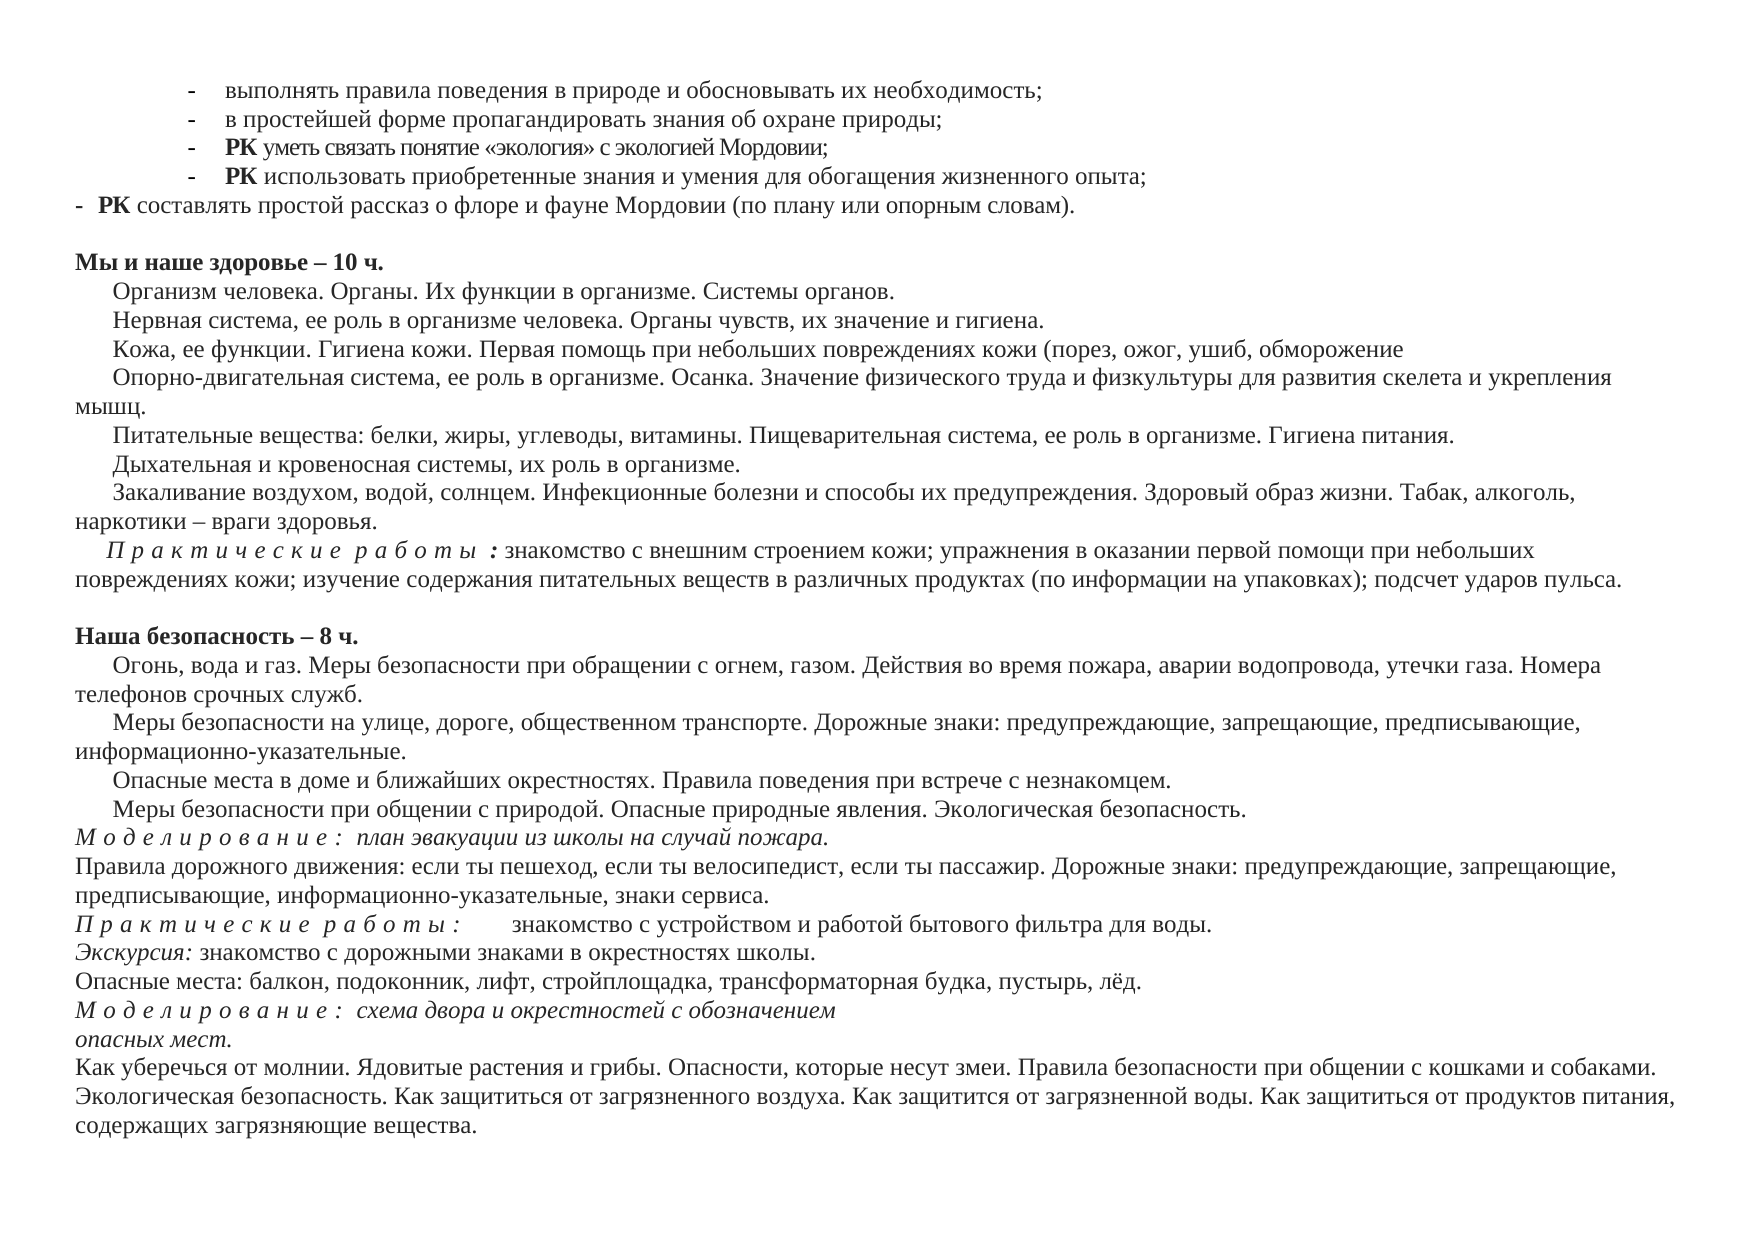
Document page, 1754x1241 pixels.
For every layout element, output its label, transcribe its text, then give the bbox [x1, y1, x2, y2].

text Меры безопасности на улице, дороге, общественном транспорте. Дорожные знаки: предупреждающие, запрещающие, предписывающие, информационно-указательные. [75, 707, 1679, 765]
text Моделирование: план эвакуации из школы на случай пожара. [75, 822, 1679, 851]
text Организм человека. Органы. Их функции в организме. Системы органов. [75, 276, 1679, 305]
text - РК составлять простой рассказ о флоре и фауне Мордовии (по плану или опорным словам). [75, 190, 1679, 219]
text Меры безопасности при общении с природой. Опасные природные явления. Экологическая безопасность. [75, 794, 1679, 822]
text Питательные вещества: белки, жиры, углеводы, витамины. Пищеварительная система, ее роль в организме. Гигиена питания. [75, 420, 1679, 449]
list в простейшей форме пропагандировать знания об охране природы; [187, 104, 1678, 132]
list РК уметь связать понятие «экология» с экологией Мордовии; [187, 132, 1678, 161]
text Нервная система, ее роль в организме человека. Органы чувств, их значение и гигиена. [75, 305, 1679, 334]
text Опасные места: балкон, подоконник, лифт, стройплощадка, трансформаторная будка, пустырь, лёд. [75, 966, 1674, 995]
text Правила дорожного движения: если ты пешеход, если ты велосипедист, если ты пассажир. Дорожные знаки: предупреждающие, запрещающие, предписывающие, информационно-указательные, знаки сервиса. [75, 851, 1678, 909]
text опасных мест. [75, 1024, 1679, 1052]
text Практические работы: знакомство с устройством и работой бытового фильтра для воды. [75, 909, 1679, 937]
text Наша безопасность – 8 ч. [75, 621, 1679, 650]
text Опорно-двигательная система, ее роль в организме. Осанка. Значение физического труда и физкультуры для развития скелета и укрепления мышц. [75, 362, 1679, 420]
text Опасные места в доме и ближайших окрестностях. Правила поведения при встрече с незнакомцем. [75, 765, 1679, 794]
text Экологическая безопасность. Как защититься от загрязненного воздуха. Как защитится от загрязненной воды. Как защититься от продуктов питания, содержащих загрязняющие вещества. [75, 1081, 1678, 1139]
text Практические работы : знакомство с внешним строением кожи; упражнения в оказании первой помощи при небольших повреждениях кожи; изучение содержания питательных веществ в различных продуктах (по информации на упаковках); подсчет ударов пульса. [75, 535, 1679, 592]
text Закаливание воздухом, водой, солнцем. Инфекционные болезни и способы их предупреждения. Здоровый образ жизни. Табак, алкоголь, наркотики – враги здоровья. [75, 477, 1679, 535]
text Кожа, ее функции. Гигиена кожи. Первая помощь при небольших повреждениях кожи (порез, ожог, ушиб, обморожение [75, 334, 1679, 362]
text Дыхательная и кровеносная системы, их роль в организме. [75, 449, 1679, 477]
text Огонь, вода и газ. Меры безопасности при обращении с огнем, газом. Действия во время пожара, аварии водопровода, утечки газа. Номера телефонов срочных служб. [75, 650, 1679, 707]
list РК использовать приобретенные знания и умения для обогащения жизненного опыта; [187, 161, 1678, 190]
text Моделирование: схема двора и окрестностей с обозначением [75, 995, 1674, 1024]
text Как уберечься от молнии. Ядовитые растения и грибы. Опасности, которые несут змеи. Правила безопасности при общении с кошками и собаками. [75, 1052, 1679, 1081]
list выполнять правила поведения в природе и обосновывать их необходимость; [187, 75, 1677, 104]
text Мы и наше здоровье – 10 ч. [75, 247, 1679, 276]
text Экскурсия: знакомство с дорожными знаками в окрестностях школы. [75, 937, 1679, 966]
